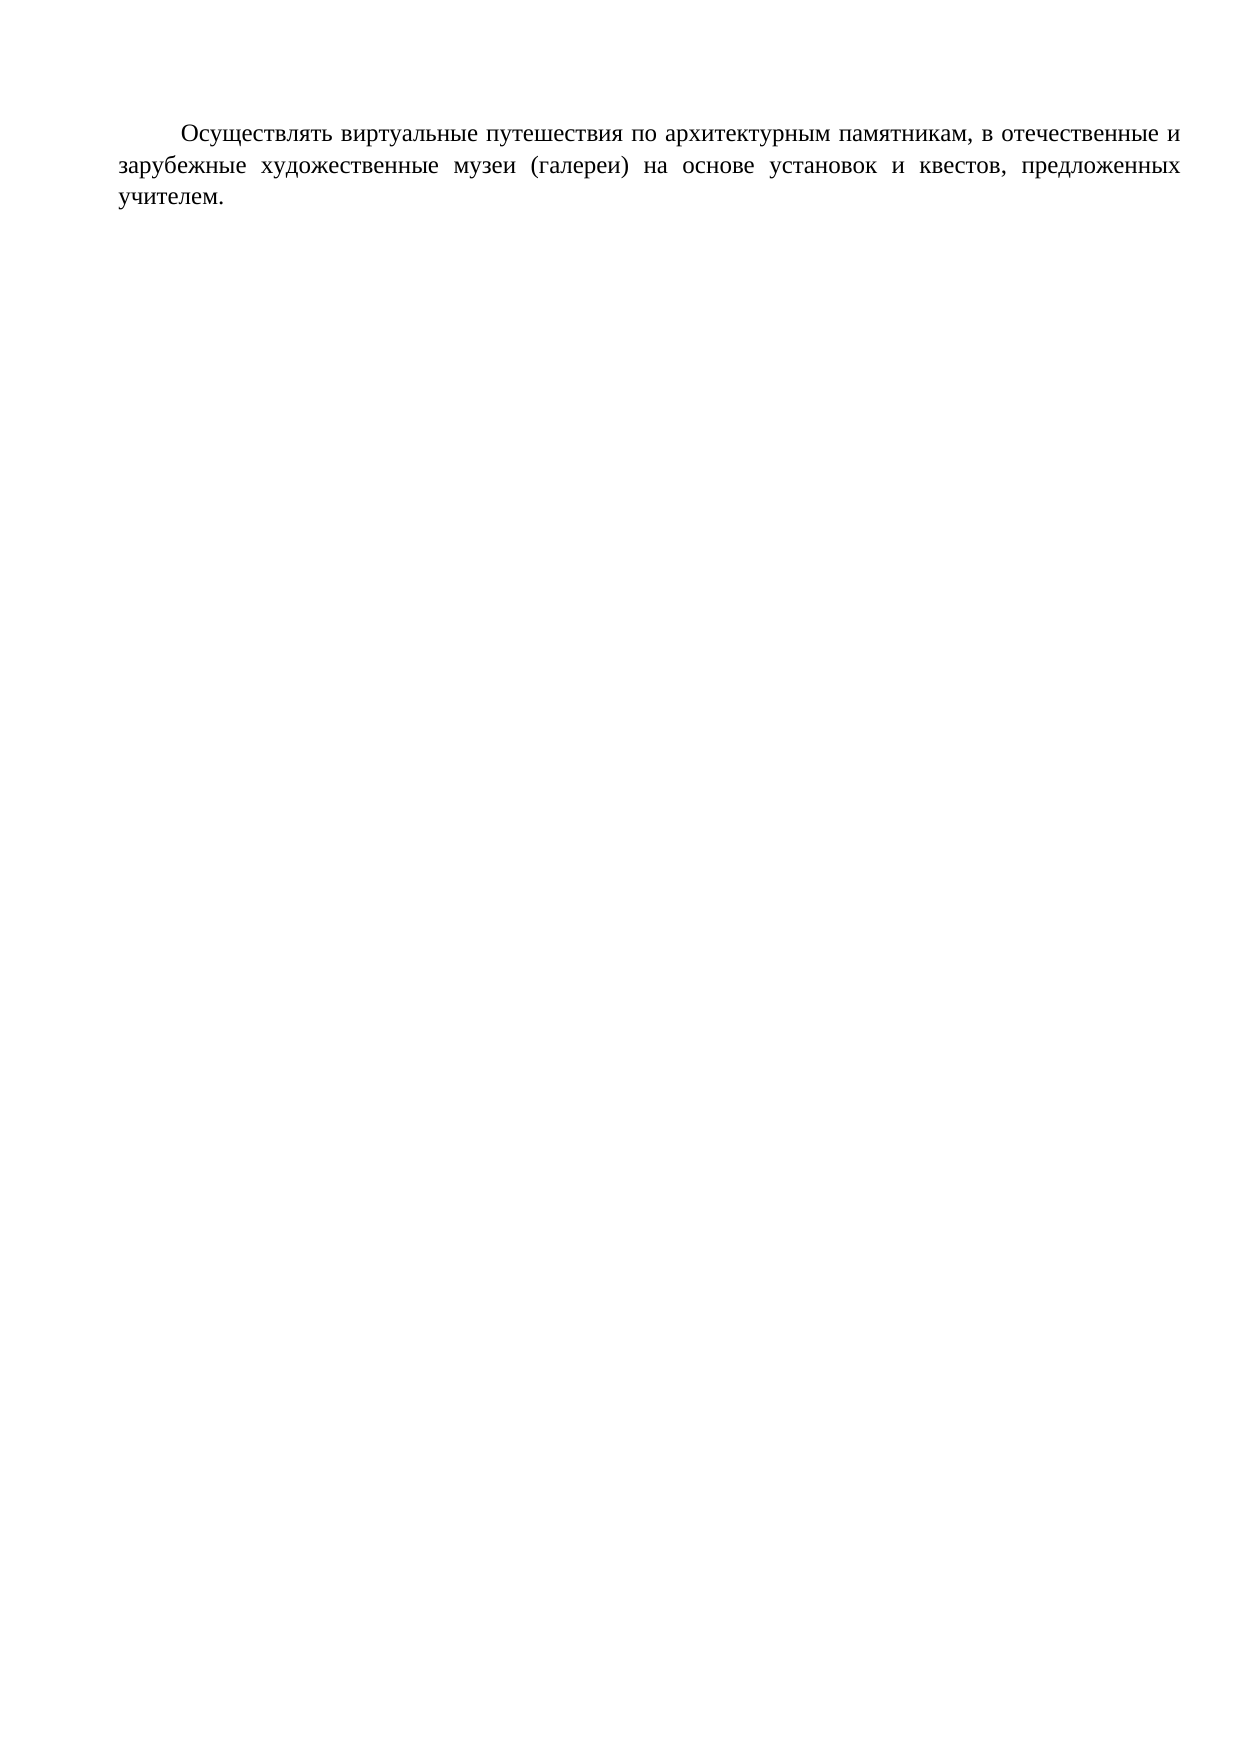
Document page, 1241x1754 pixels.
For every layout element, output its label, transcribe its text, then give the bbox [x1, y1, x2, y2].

text Осуществлять виртуальные путешествия по архитектурным памятникам, в отечественные и зарубежные художественные музеи (галереи) на основе установок и квестов, предложенных учителем. [118, 118, 1181, 210]
